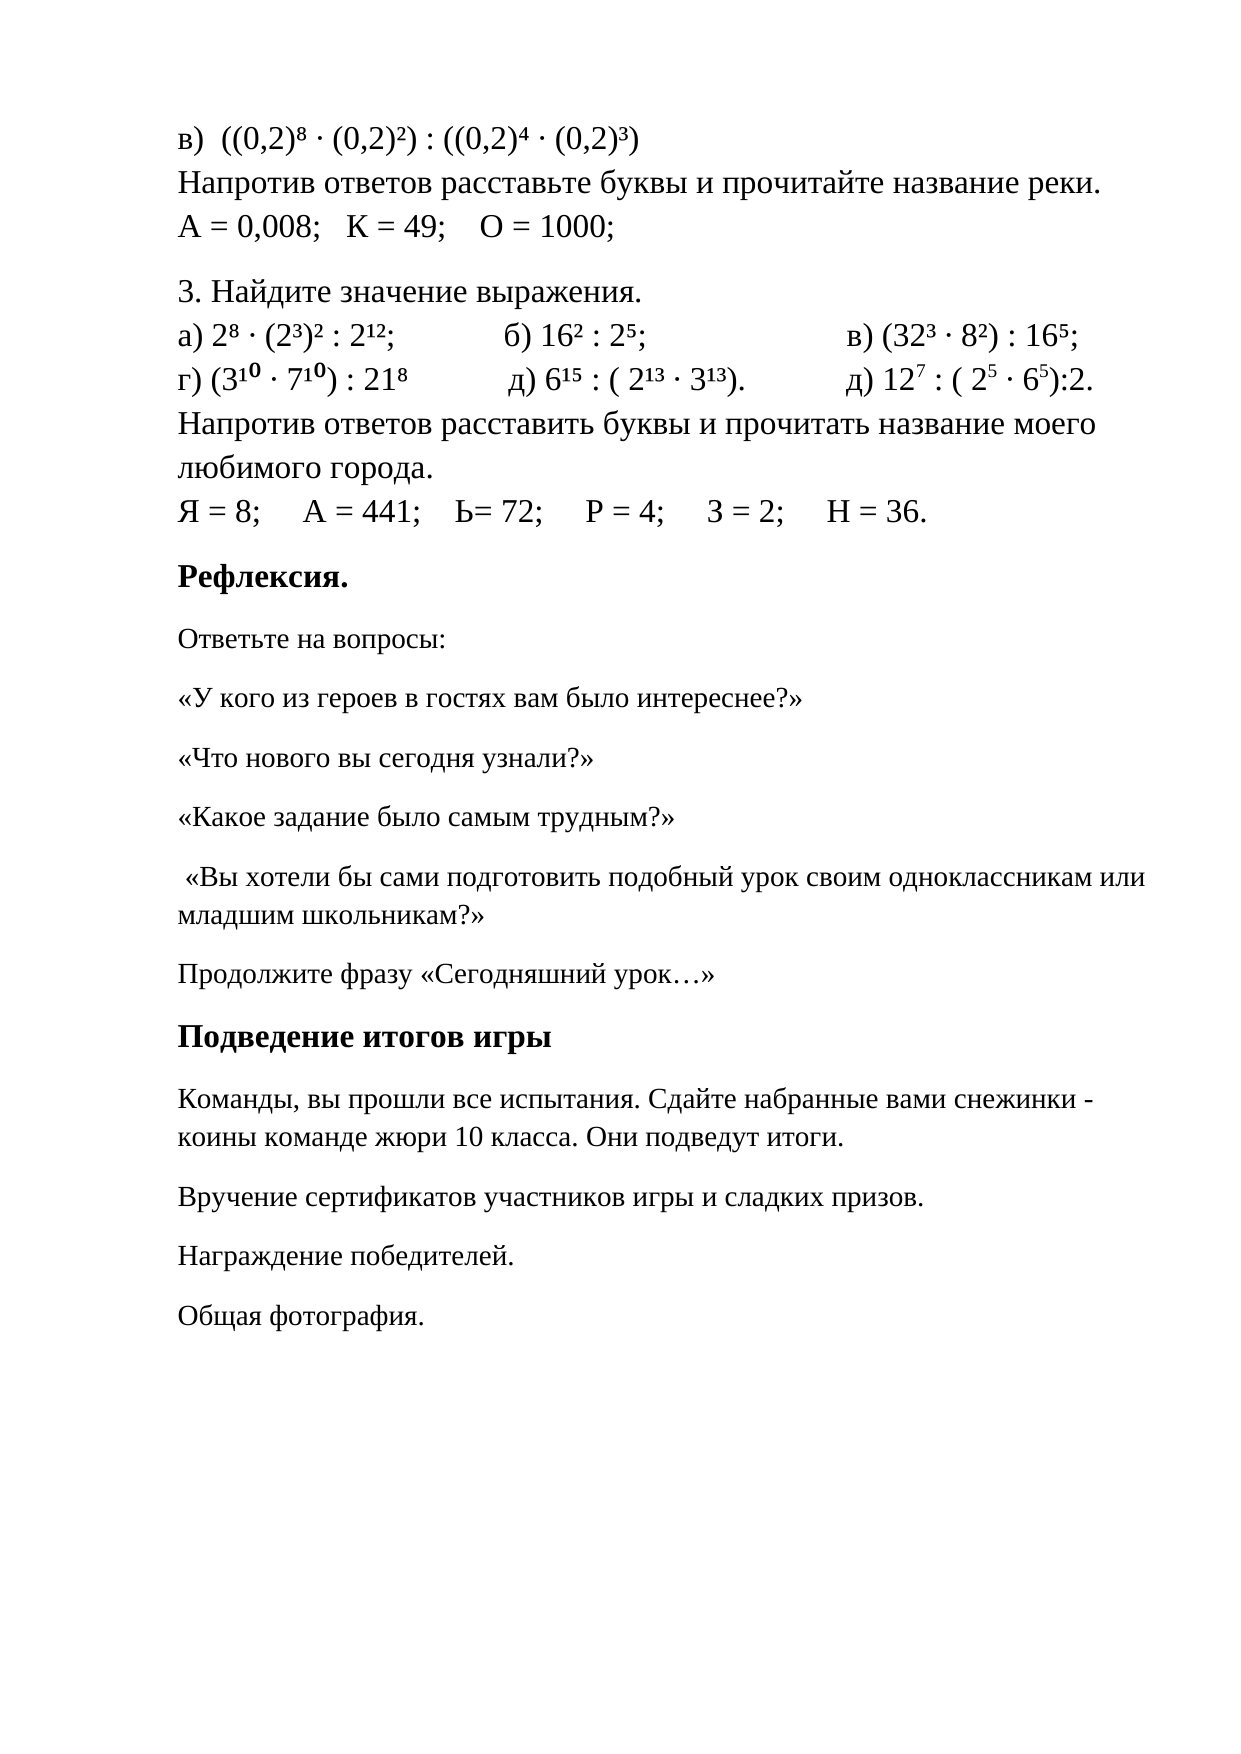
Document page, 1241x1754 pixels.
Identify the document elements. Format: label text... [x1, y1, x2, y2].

text 3. Найдите значение выражения. а) 2⁸ ∙ (2³)² : 2¹²; б) 16² : 2⁵; в) (32³ ∙ 8²) : 16⁵; г) (3¹⁰ ∙ 7¹⁰) : 21⁸ д) 6¹⁵ : ( 2¹³ ∙ 3¹³). д) 127 : ( 25 ∙ 65):2. Напротив ответов расставить буквы и прочитать название моего любимого города. Я = 8; А = 441; Ь= 72; Р = 4; З = 2; Н = 36. [177, 271, 1152, 530]
text «Что нового вы сегодня узнали?» [177, 740, 1152, 773]
text Ответьте на вопросы: [177, 621, 1152, 655]
text Продолжите фразу «Сегодняшний урок…» [177, 957, 1152, 990]
text «Какое задание было самым трудным?» [177, 799, 1152, 833]
text «У кого из героев в гостях вам было интереснее?» [177, 681, 1152, 714]
text «Вы хотели бы сами подготовить подобный урок своим одноклассникам или младшим школьникам?» [177, 859, 1152, 931]
text Команды, вы прошли все испытания. Сдайте набранные вами снежинки -коины команде жюри 10 класса. Они подведут итоги. [177, 1081, 1152, 1153]
text в) ((0,2)⁸ ∙ (0,2)²) : ((0,2)⁴ ∙ (0,2)³) Напротив ответов расставьте буквы и прочитайте название реки. А = 0,008; К = 49; О = 1000; [177, 118, 1152, 244]
text Награждение победителей. [177, 1238, 1152, 1272]
text Подведение итогов игры [177, 1016, 1152, 1054]
text Рефлексия. [177, 556, 1152, 595]
text Общая фотография. [177, 1298, 1152, 1331]
text Вручение сертификатов участников игры и сладких призов. [177, 1179, 1152, 1212]
